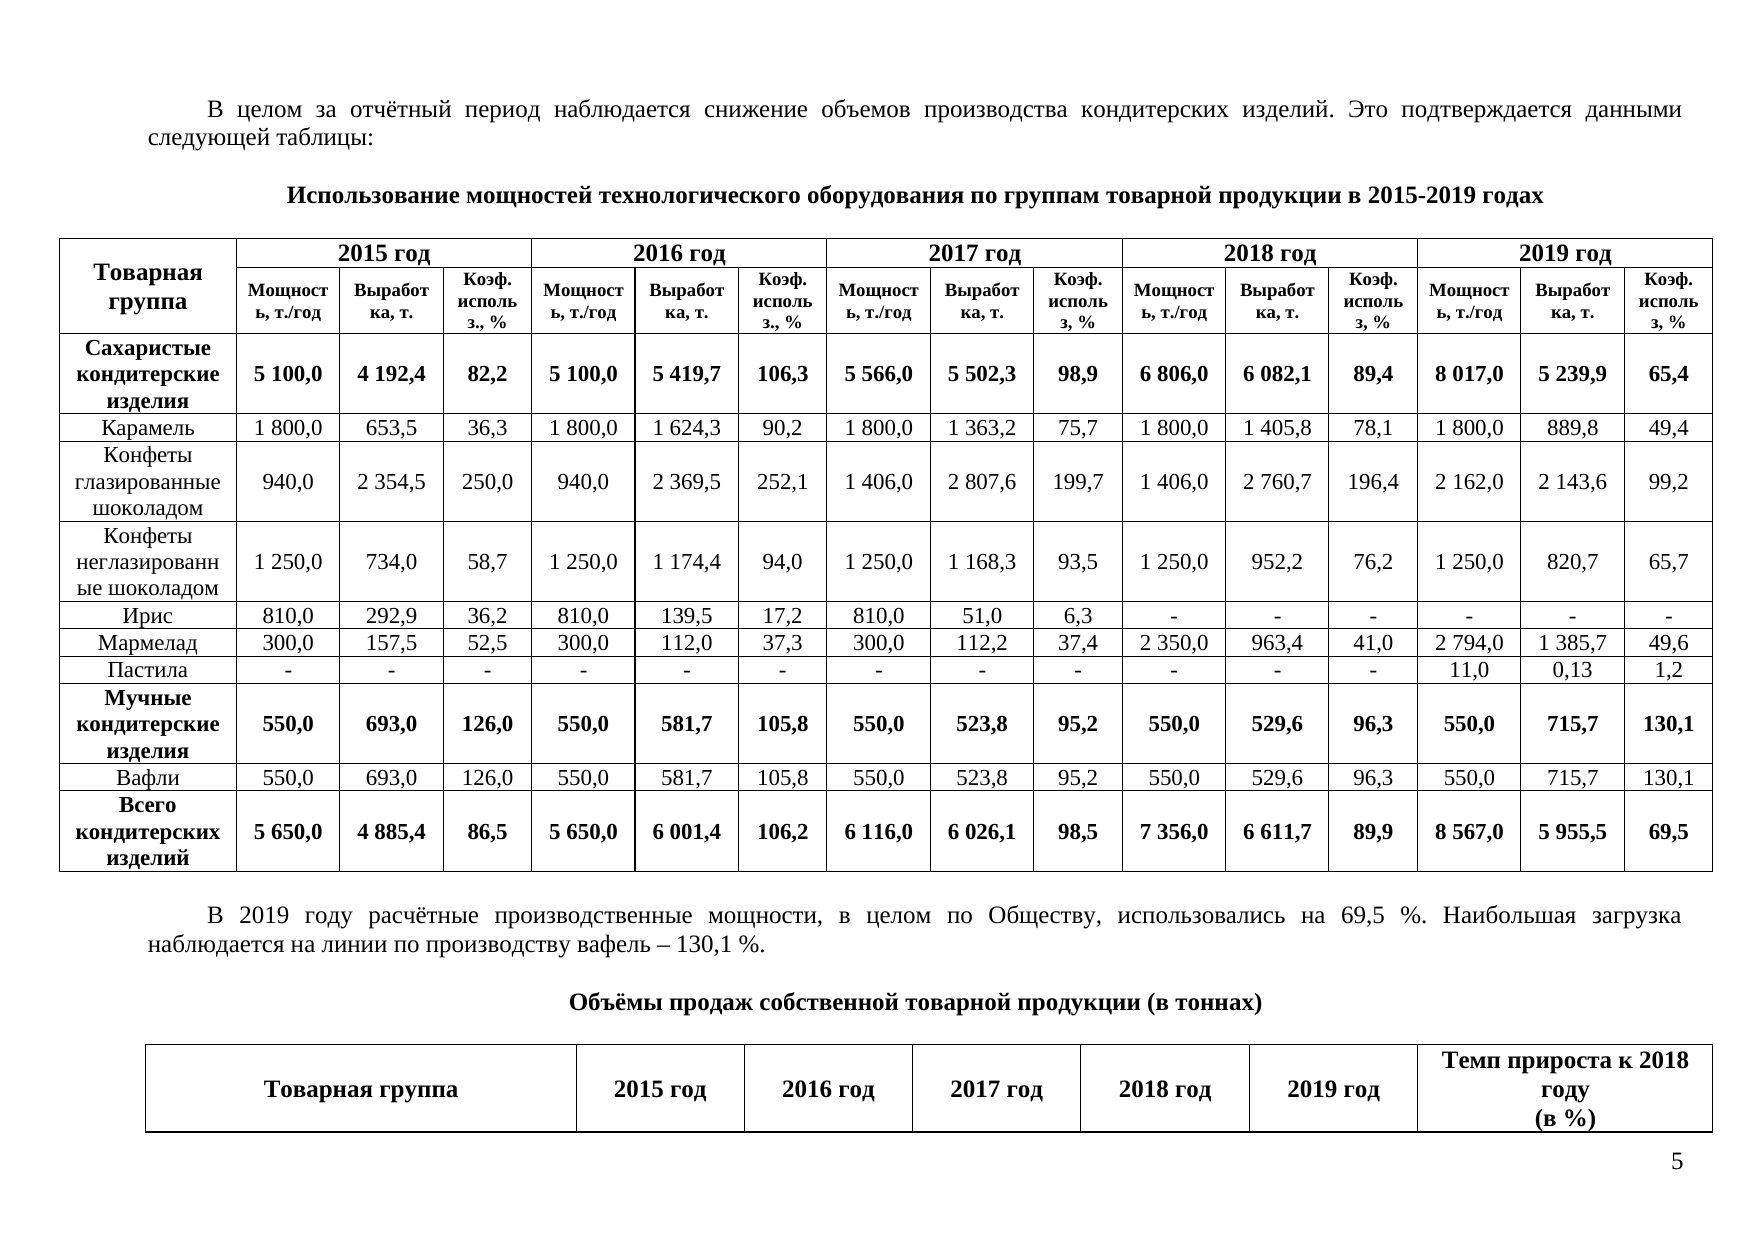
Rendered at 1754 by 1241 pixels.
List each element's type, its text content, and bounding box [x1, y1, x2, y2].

table_cell 130,1 [1625, 684, 1712, 763]
table_cell 653,5 [340, 414, 443, 441]
table_header Темп прироста к 2018 году (в %) [1418, 1045, 1712, 1131]
table_cell Выработка, т. [340, 268, 443, 333]
table_cell 6 026,1 [931, 791, 1033, 871]
table_cell 5 419,7 [636, 334, 738, 413]
table_cell 252,1 [739, 442, 826, 521]
table_cell 1 250,0 [827, 522, 930, 601]
table_cell 49,6 [1625, 629, 1712, 656]
table_cell 58,7 [444, 522, 531, 601]
table_cell 51,0 [931, 602, 1033, 628]
table_cell 6 806,0 [1123, 334, 1225, 413]
table_cell 106,2 [739, 791, 826, 871]
table_cell 2 354,5 [340, 442, 443, 521]
table_cell Мощность, т./год [532, 268, 634, 333]
table_header 2015 год [237, 239, 531, 267]
table_cell Мощность, т./год [1123, 268, 1225, 333]
table_cell 550,0 [1123, 684, 1225, 763]
table_cell 523,8 [931, 684, 1033, 763]
table_header Товарная группа [60, 239, 236, 333]
table_cell - [1521, 602, 1624, 628]
table_cell 1 363,2 [931, 414, 1033, 441]
table_cell 98,5 [1034, 791, 1122, 871]
table_cell 1 385,7 [1521, 629, 1624, 656]
table_cell 2 794,0 [1418, 629, 1520, 656]
table_header 2019 год [1418, 239, 1712, 267]
table_cell 810,0 [827, 602, 930, 628]
table_cell - [444, 657, 531, 683]
table_cell 96,3 [1329, 764, 1417, 790]
table_header 2016 год [745, 1045, 912, 1131]
table_cell 130,1 [1625, 764, 1712, 790]
table_cell 1 250,0 [1418, 522, 1520, 601]
table_cell 99,2 [1625, 442, 1712, 521]
table_cell 11,0 [1418, 657, 1520, 683]
table_cell 715,7 [1521, 684, 1624, 763]
table_cell 292,9 [340, 602, 443, 628]
table_cell 1 168,3 [931, 522, 1033, 601]
table_cell Коэф. использ, % [1625, 268, 1712, 333]
table_cell Мощность, т./год [237, 268, 339, 333]
table_cell 126,0 [444, 684, 531, 763]
table_cell 2 807,6 [931, 442, 1033, 521]
table_cell 36,3 [444, 414, 531, 441]
table_cell 889,8 [1521, 414, 1624, 441]
table_header Товарная группа [146, 1045, 576, 1131]
table_cell 199,7 [1034, 442, 1122, 521]
table_cell 4 885,4 [340, 791, 443, 871]
table_cell 529,6 [1226, 764, 1328, 790]
table_cell 300,0 [237, 629, 339, 656]
table_cell 112,2 [931, 629, 1033, 656]
table_cell 52,5 [444, 629, 531, 656]
table_cell 1,2 [1625, 657, 1712, 683]
table_cell 550,0 [827, 764, 930, 790]
table_cell 65,4 [1625, 334, 1712, 413]
table_cell - [1329, 657, 1417, 683]
table_cell 820,7 [1521, 522, 1624, 601]
table_cell 41,0 [1329, 629, 1417, 656]
table_cell 1 406,0 [827, 442, 930, 521]
table_header 2015 год [577, 1045, 744, 1131]
table_cell 96,3 [1329, 684, 1417, 763]
table_cell Коэф. использ., % [739, 268, 826, 333]
table_cell 5 239,9 [1521, 334, 1624, 413]
table_cell 550,0 [827, 684, 930, 763]
table_cell Выработка, т. [931, 268, 1033, 333]
table_cell 139,5 [636, 602, 738, 628]
table_cell Выработка, т. [1226, 268, 1328, 333]
table_cell 49,4 [1625, 414, 1712, 441]
table_cell 65,7 [1625, 522, 1712, 601]
table_cell - [931, 657, 1033, 683]
table_cell Мощность, т./год [1418, 268, 1520, 333]
table_cell 2 350,0 [1123, 629, 1225, 656]
table_cell 5 100,0 [532, 334, 634, 413]
table_cell 300,0 [827, 629, 930, 656]
table_cell 95,2 [1034, 764, 1122, 790]
table_cell Мармелад [60, 629, 236, 656]
table_cell 5 650,0 [237, 791, 339, 871]
table_cell 17,2 [739, 602, 826, 628]
table_cell 106,3 [739, 334, 826, 413]
table_cell 550,0 [1123, 764, 1225, 790]
table_cell 250,0 [444, 442, 531, 521]
table_cell Выработка, т. [1521, 268, 1624, 333]
table_cell 734,0 [340, 522, 443, 601]
table_cell 37,4 [1034, 629, 1122, 656]
table_cell - [827, 657, 930, 683]
table_cell 1 800,0 [532, 414, 634, 441]
table_cell Всего кондитерских изделий [60, 791, 236, 871]
table_cell - [1226, 602, 1328, 628]
table_cell 196,4 [1329, 442, 1417, 521]
table_cell 1 406,0 [1123, 442, 1225, 521]
table_cell 2 143,6 [1521, 442, 1624, 521]
table_cell 6 082,1 [1226, 334, 1328, 413]
table_cell Мощность, т./год [827, 268, 930, 333]
table_cell 1 174,4 [636, 522, 738, 601]
table_cell 1 624,3 [636, 414, 738, 441]
table_cell 550,0 [532, 764, 634, 790]
table_cell - [340, 657, 443, 683]
table_header 2016 год [532, 239, 826, 267]
table_cell 4 192,4 [340, 334, 443, 413]
table_cell Мучные кондитерские изделия [60, 684, 236, 763]
table_cell 6 116,0 [827, 791, 930, 871]
table_cell 550,0 [1418, 684, 1520, 763]
table_cell Ирис [60, 602, 236, 628]
text В целом за отчётный период наблюдается снижение объемов производства кондитерских изделий. Это подтверждается данными следующей таблицы: [148, 94, 1683, 151]
table_cell 693,0 [340, 764, 443, 790]
table_cell - [1123, 602, 1225, 628]
table_cell 550,0 [1418, 764, 1520, 790]
table_cell 523,8 [931, 764, 1033, 790]
table_cell 952,2 [1226, 522, 1328, 601]
table_cell 5 955,5 [1521, 791, 1624, 871]
table_header 2018 год [1123, 239, 1417, 267]
table_cell 82,2 [444, 334, 531, 413]
table_cell - [739, 657, 826, 683]
table_cell 581,7 [636, 764, 738, 790]
table_cell Коэф. использ., % [444, 268, 531, 333]
table_cell 5 502,3 [931, 334, 1033, 413]
table_cell 126,0 [444, 764, 531, 790]
table_cell 1 800,0 [827, 414, 930, 441]
table_cell 5 566,0 [827, 334, 930, 413]
table_cell 940,0 [532, 442, 634, 521]
table_cell - [636, 657, 738, 683]
table_cell 89,4 [1329, 334, 1417, 413]
table_cell - [1123, 657, 1225, 683]
table_cell 6,3 [1034, 602, 1122, 628]
text Использование мощностей технологического оборудования по группам товарной продукции в 2015-2019 годах [148, 180, 1683, 209]
table_cell 1 250,0 [237, 522, 339, 601]
table_cell 105,8 [739, 764, 826, 790]
table_cell 529,6 [1226, 684, 1328, 763]
table_cell - [1625, 602, 1712, 628]
table_cell Карамель [60, 414, 236, 441]
table_header 2018 год [1081, 1045, 1249, 1131]
table_cell 36,2 [444, 602, 531, 628]
table_cell 550,0 [237, 764, 339, 790]
table_cell 1 800,0 [237, 414, 339, 441]
table_cell Пастила [60, 657, 236, 683]
table_cell 2 369,5 [636, 442, 738, 521]
table_cell 2 162,0 [1418, 442, 1520, 521]
table_cell 1 250,0 [532, 522, 634, 601]
table_cell 86,5 [444, 791, 531, 871]
table_cell 1 800,0 [1123, 414, 1225, 441]
table_cell Сахаристые кондитерские изделия [60, 334, 236, 413]
table_cell 581,7 [636, 684, 738, 763]
text Объёмы продаж собственной товарной продукции (в тоннах) [148, 987, 1683, 1015]
table_cell 89,9 [1329, 791, 1417, 871]
table_cell 810,0 [237, 602, 339, 628]
table_cell 75,7 [1034, 414, 1122, 441]
table_cell 8 567,0 [1418, 791, 1520, 871]
table_cell 693,0 [340, 684, 443, 763]
table_cell 6 001,4 [636, 791, 738, 871]
table_cell - [237, 657, 339, 683]
table_cell 2 760,7 [1226, 442, 1328, 521]
table_cell 300,0 [532, 629, 634, 656]
table_cell 105,8 [739, 684, 826, 763]
table_cell 810,0 [532, 602, 634, 628]
table_cell - [1226, 657, 1328, 683]
table_cell 1 250,0 [1123, 522, 1225, 601]
table_cell Конфеты неглазированные шоколадом [60, 522, 236, 601]
table_cell Конфеты глазированные шоколадом [60, 442, 236, 521]
table_cell 98,9 [1034, 334, 1122, 413]
table_cell Коэф. использ, % [1034, 268, 1122, 333]
table_cell 37,3 [739, 629, 826, 656]
table_cell 5 650,0 [532, 791, 634, 871]
table_cell - [1034, 657, 1122, 683]
table_cell 95,2 [1034, 684, 1122, 763]
table_cell 5 100,0 [237, 334, 339, 413]
table_cell 8 017,0 [1418, 334, 1520, 413]
table_cell 715,7 [1521, 764, 1624, 790]
table_cell 0,13 [1521, 657, 1624, 683]
table_cell Выработка, т. [636, 268, 738, 333]
table_cell 550,0 [532, 684, 634, 763]
table_header 2017 год [913, 1045, 1080, 1131]
table_cell 6 611,7 [1226, 791, 1328, 871]
table_cell 69,5 [1625, 791, 1712, 871]
table_cell 940,0 [237, 442, 339, 521]
table_cell - [1418, 602, 1520, 628]
table_cell - [532, 657, 634, 683]
table_cell 93,5 [1034, 522, 1122, 601]
table_cell 7 356,0 [1123, 791, 1225, 871]
table_cell Коэф. использ, % [1329, 268, 1417, 333]
table_cell Вафли [60, 764, 236, 790]
table_cell 1 800,0 [1418, 414, 1520, 441]
text В 2019 году расчётные производственные мощности, в целом по Обществу, использовались на 69,5 %. Наибольшая загрузка наблюдается на линии по производству вафель – 130,1 %. [148, 900, 1683, 958]
table_cell 90,2 [739, 414, 826, 441]
table_cell 1 405,8 [1226, 414, 1328, 441]
table_cell 76,2 [1329, 522, 1417, 601]
table_cell 550,0 [237, 684, 339, 763]
table_cell - [1329, 602, 1417, 628]
table_cell 94,0 [739, 522, 826, 601]
table_cell 78,1 [1329, 414, 1417, 441]
table_cell 112,0 [636, 629, 738, 656]
table_cell 157,5 [340, 629, 443, 656]
table_header 2019 год [1250, 1045, 1417, 1131]
table_cell 963,4 [1226, 629, 1328, 656]
table_header 2017 год [827, 239, 1122, 267]
